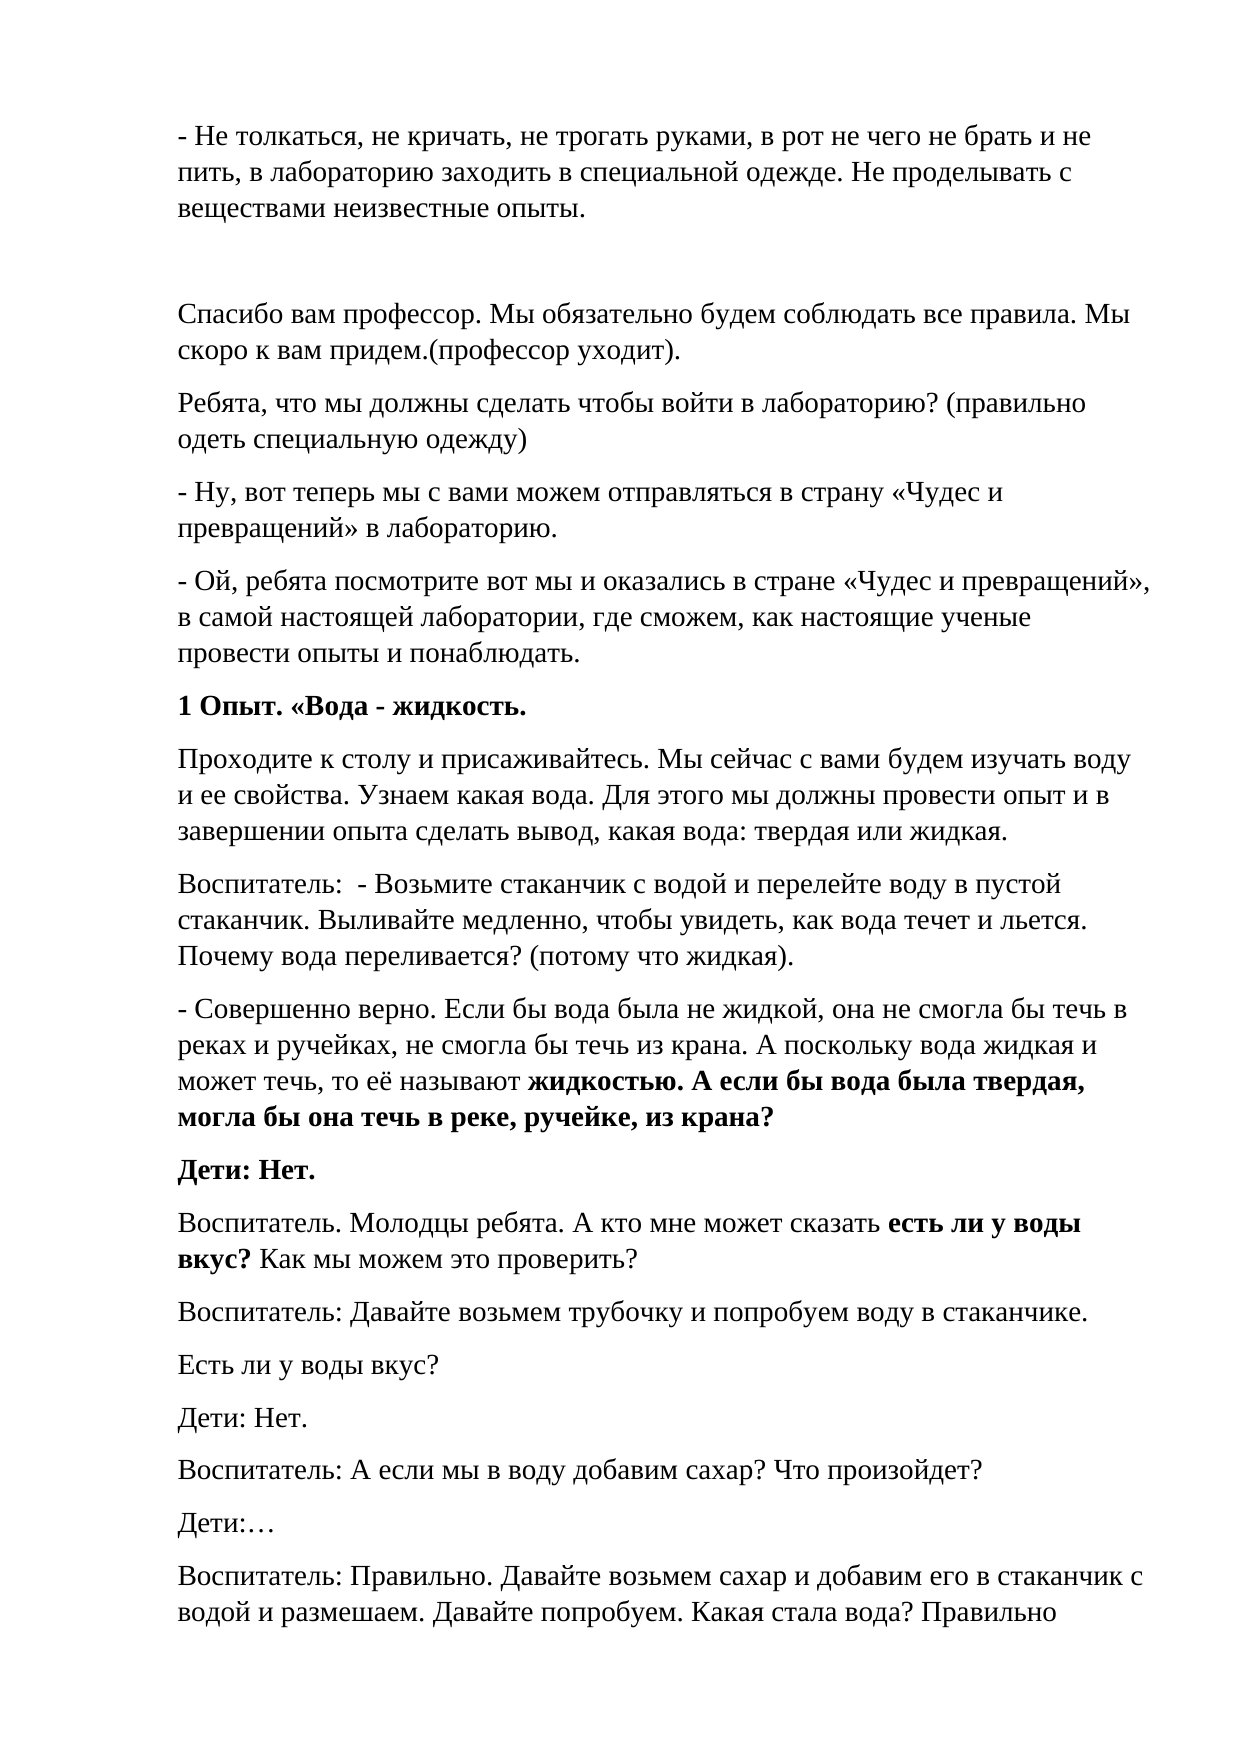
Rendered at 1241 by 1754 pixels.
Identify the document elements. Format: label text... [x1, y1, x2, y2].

text Воспитатель: А если мы в воду добавим сахар? Что произойдет? [177, 1452, 1152, 1486]
text Воспитатель: - Возьмите стаканчик с водой и перелейте воду в пустой стаканчик. Выливайте медленно, чтобы увидеть, как вода течет и льется. Почему вода переливается? (потому что жидкая). [177, 866, 1152, 972]
text - Ой, ребята посмотрите вот мы и оказались в стране «Чудес и превращений», в самой настоящей лаборатории, где сможем, как настоящие ученые провести опыты и понаблюдать. [177, 563, 1152, 669]
text - Не толкаться, не кричать, не трогать руками, в рот не чего не брать и не пить, в лабораторию заходить в специальной одежде. Не проделывать с веществами неизвестные опыты. [177, 118, 1152, 224]
text Спасибо вам профессор. Мы обязательно будем соблюдать все правила. Мы скоро к вам придем.(профессор уходит). [177, 296, 1152, 366]
text Воспитатель: Давайте возьмем трубочку и попробуем воду в стаканчике. [177, 1294, 1152, 1328]
text Дети: Нет. [177, 1400, 1152, 1433]
text 1 Опыт. «Вода - жидкость. [177, 688, 1152, 722]
text - Совершенно верно. Если бы вода была не жидкой, она не смогла бы течь в реках и ручейках, не смогла бы течь из крана. А поскольку вода жидкая и может течь, то её называют жидкостью. А если бы вода была твердая, могла бы она течь в реке, ручейке, из крана? [177, 991, 1152, 1133]
text Проходите к столу и присаживайтесь. Мы сейчас с вами будем изучать воду и ее свойства. Узнаем какая вода. Для этого мы должны провести опыт и в завершении опыта сделать вывод, какая вода: твердая или жидкая. [177, 741, 1152, 847]
text Воспитатель. Молодцы ребята. А кто мне может сказать есть ли у воды вкус? Как мы можем это проверить? [177, 1205, 1152, 1275]
text Дети: Нет. [177, 1152, 1152, 1186]
text - Ну, вот теперь мы с вами можем отправляться в страну «Чудес и превращений» в лабораторию. [177, 474, 1152, 544]
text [177, 1558, 1152, 1628]
text Ребята, что мы должны сделать чтобы войти в лабораторию? (правильно одеть специальную одежду) [177, 385, 1152, 455]
text Есть ли у воды вкус? [177, 1347, 1152, 1380]
text Дети:… [177, 1505, 1152, 1539]
